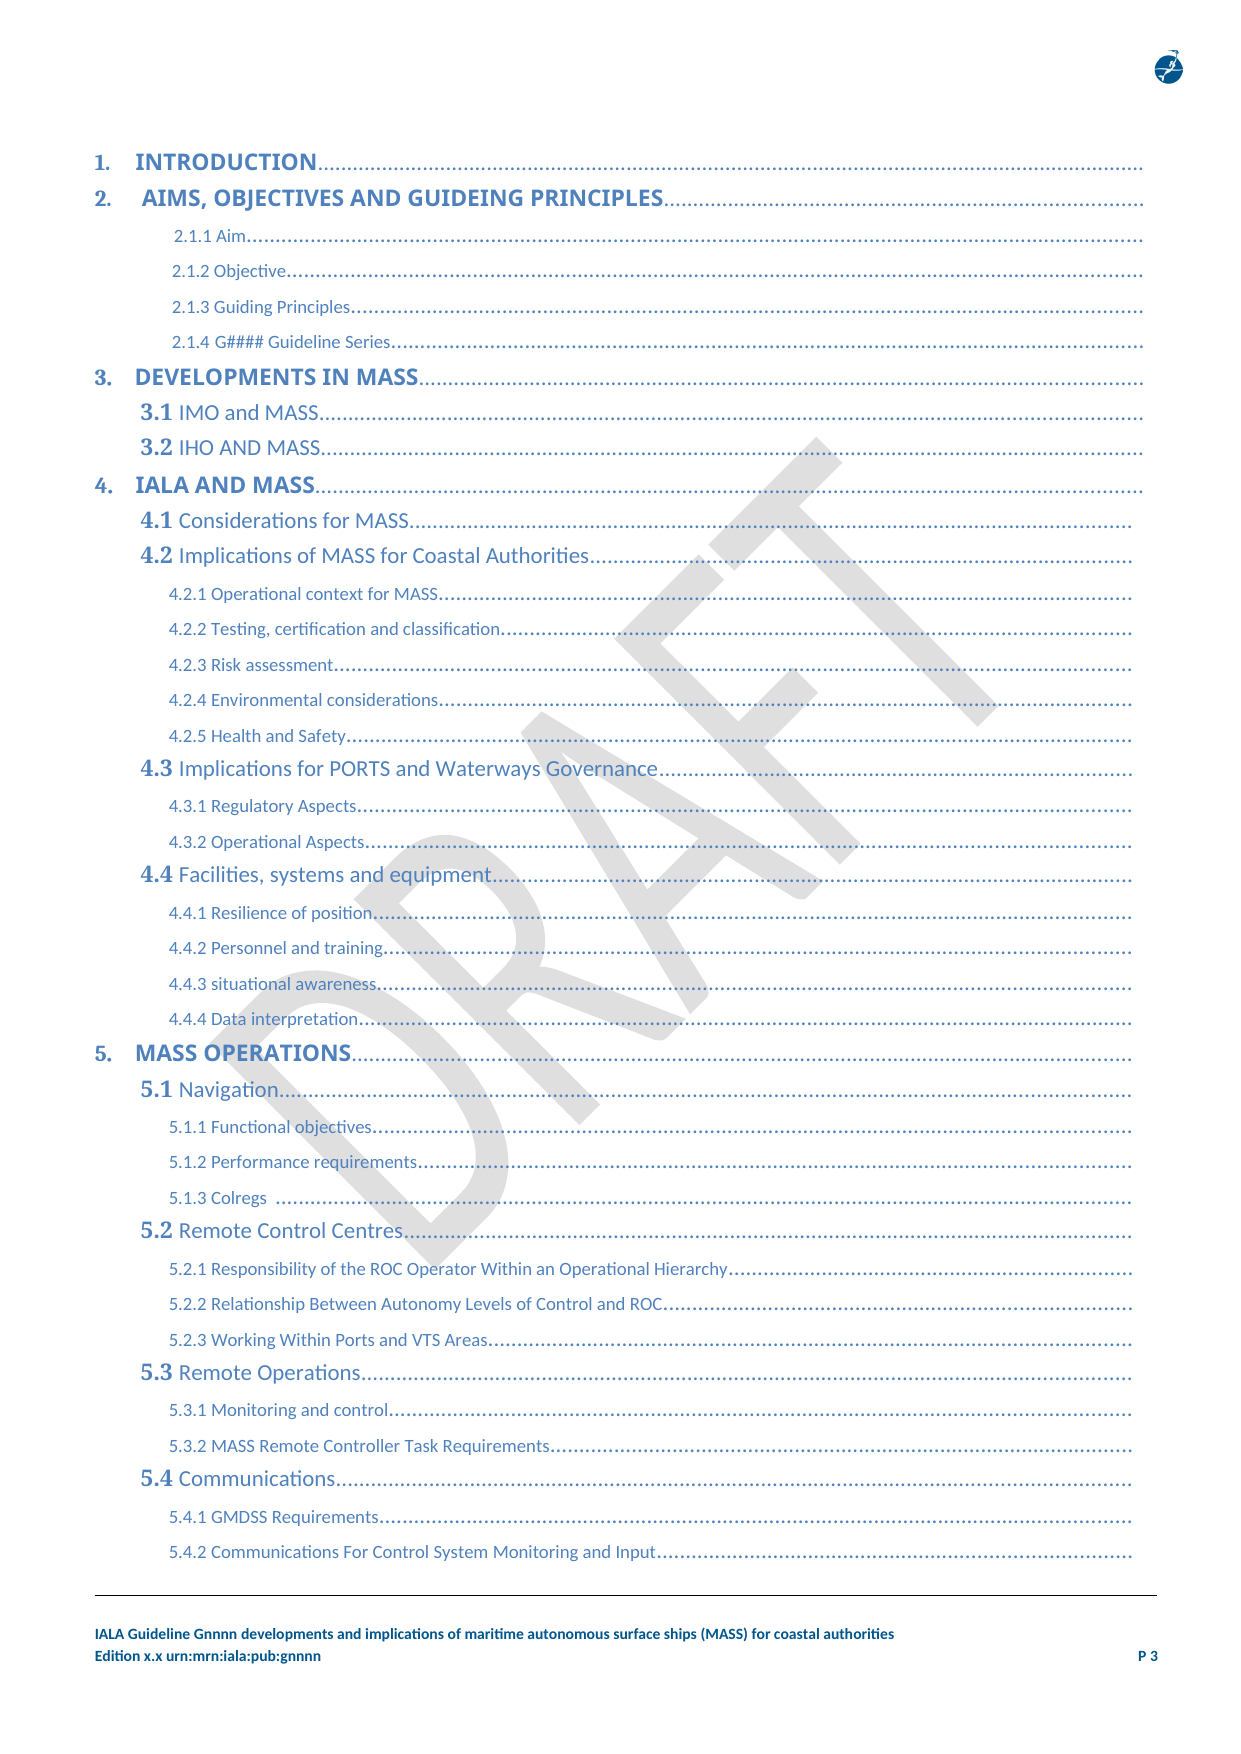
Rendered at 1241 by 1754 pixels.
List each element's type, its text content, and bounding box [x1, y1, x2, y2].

text 5.1.2 Performance requirements 19 [168, 1143, 1113, 1174]
text 4.4.4 Data interpretation 17 [168, 1000, 1113, 1031]
text 4.3 Implications for PORTS and Waterways Governance 13 [117, 752, 1113, 783]
text 1. introduction 6 [94, 146, 1113, 177]
text 5.4.1 GMDSS Requirements 22 [168, 1497, 1113, 1529]
text 3． Developments in MASS 7 [94, 358, 1113, 392]
text 5.2.3 Working Within Ports and VTS Areas 21 [168, 1320, 1113, 1352]
text 4.2.2 Testing, certification and classification 11 [168, 610, 1113, 641]
text 3.2 IHO AND MASS 8 [117, 431, 1113, 462]
text 3.1 IMO and MASS 8 [117, 396, 1113, 427]
text 5.2.1 Responsibility of the ROC Operator Within an Operational Hierarchy 20 [168, 1249, 1113, 1281]
text 4． IALA and MASS 9 [94, 467, 1113, 500]
text 4.2.3 Risk assessment 12 [168, 646, 1113, 677]
text 5.1 Navigation 18 [117, 1072, 1113, 1104]
text 4.2.5 Health and Safety 13 [168, 716, 1113, 748]
text 2.1.3 Guiding Principles 5 [106, 288, 1113, 319]
text 2.1.4 G#### Guideline Series 7 [106, 323, 1113, 354]
text 5.2.2 Relationship Between Autonomy Levels of Control and ROC 21 [168, 1285, 1113, 1316]
text 4.2.1 Operational context for MASS 11 [168, 575, 1113, 606]
text 4.2 Implications of MASS for Coastal Authorities 11 [117, 539, 1113, 571]
text 4.4.2 Personnel and training 16 [168, 929, 1113, 960]
picture [1123, 0, 1241, 119]
text 5． MASS OPERATIONS 18 [94, 1035, 1113, 1068]
text 4.4 Facilities, systems and equipment 15 [117, 858, 1113, 889]
text 5.4.2 Communications For Control System Monitoring and Input 23 [168, 1533, 1113, 1564]
text 5.3.2 MASS Remote Controller Task Requirements 22 [168, 1427, 1113, 1458]
text 4.3.1 Regulatory Aspects 13 [168, 787, 1113, 818]
text 5.1.1 Functional objectives 18 [168, 1108, 1113, 1139]
text 5.4 Communications 22 [117, 1462, 1113, 1493]
text 5.3 Remote Operations 21 [117, 1356, 1113, 1387]
text 4.2.4 Environmental considerations 12 [168, 681, 1113, 712]
text 2.1.1 Aim 6 [117, 217, 1113, 248]
text 4.3.2 Operational Aspects 14 [168, 823, 1113, 854]
text 2. Aims, Objectives and Guideing Principles 6 [94, 181, 1113, 213]
text 4.4.1 Resilience of position 15 [168, 893, 1113, 925]
text 5.2 Remote Control Centres 20 [117, 1214, 1113, 1245]
text 5.3.1 Monitoring and control 22 [168, 1391, 1113, 1422]
text 2.1.2 Objective 7 [106, 252, 1113, 283]
text 4.1 Considerations for MASS 10 [117, 504, 1113, 535]
text 4.4.3 situational awareness 16 [168, 964, 1113, 996]
text 5.1.3 Colregs 20 [168, 1179, 1113, 1210]
